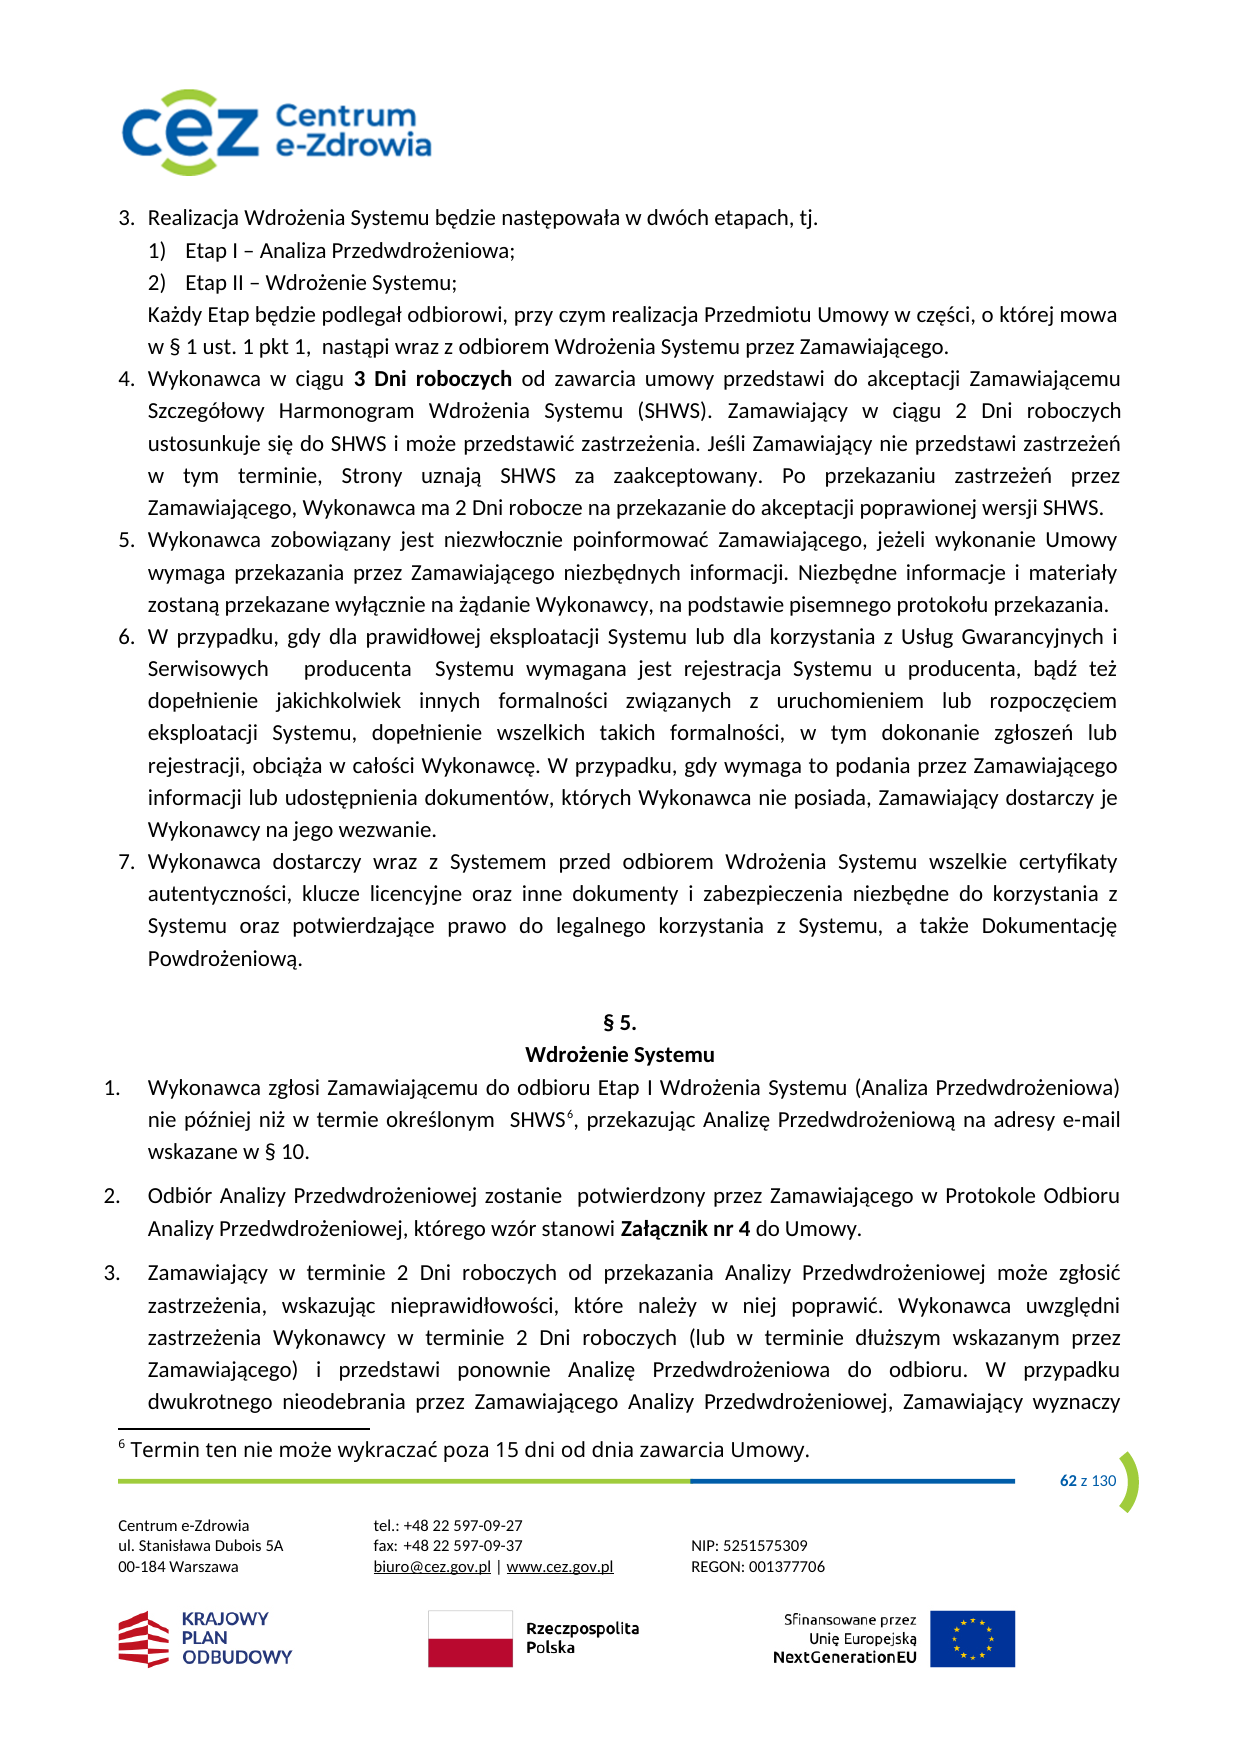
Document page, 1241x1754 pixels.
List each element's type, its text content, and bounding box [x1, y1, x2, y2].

list Wykonawca w ciągu 3 Dni roboczych od zawarcia umowy przedstawi do akceptacji Zamawiającemu Szczegółowy Harmonogram Wdrożenia Systemu (SHWS). Zamawiający w ciągu 2 Dni roboczych ustosunkuje się do SHWS i może przedstawić zastrzeżenia. Jeśli Zamawiający nie przedstawi zastrzeżeń w tym terminie, Strony uznają SHWS za zaakceptowany. Po przekazaniu zastrzeżeń przez Zamawiającego, Wykonawca ma 2 Dni robocze na przekazanie do akceptacji poprawionej wersji SHWS. [118, 364, 1122, 521]
list W przypadku, gdy dla prawidłowej eksploatacji Systemu lub dla korzystania z Usług Gwarancyjnych i Serwisowych producenta Systemu wymagana jest rejestracja Systemu u producenta, bądź też dopełnienie jakichkolwiek innych formalności związanych z uruchomieniem lub rozpoczęciem eksploatacji Systemu, dopełnienie wszelkich takich formalności, w tym dokonanie zgłoszeń lub rejestracji, obciąża w całości Wykonawcę. W przypadku, gdy wymaga to podania przez Zamawiającego informacji lub udostępnienia dokumentów, których Wykonawca nie posiada, Zamawiający dostarczy je Wykonawcy na jego wezwanie. [118, 622, 1119, 843]
list Realizacja Wdrożenia Systemu będzie następowała w dwóch etapach, tj. [118, 203, 1119, 232]
list Etap I – Analiza Przedwdrożeniowa; [148, 236, 1119, 264]
picture [99, 1591, 308, 1687]
list Wykonawca dostarczy wraz z Systemem przed odbiorem Wdrożenia Systemu wszelkie certyfikaty autentyczności, klucze licencyjne oraz inne dokumenty i zabezpieczenia niezbędne do korzystania z Systemu oraz potwierdzające prawo do legalnego korzystania z Systemu, a także Dokumentację Powdrożeniową. [118, 847, 1119, 972]
picture [118, 88, 435, 176]
list Wykonawca zgłosi Zamawiającemu do odbioru Etap I Wdrożenia Systemu (Analiza Przedwdrożeniowa) nie później niż w termie określonym SHWS, przekazując Analizę Przedwdrożeniową na adresy e-mail wskazane w § 10. [103, 1073, 1122, 1165]
text Wdrożenie Systemu [118, 1040, 1122, 1068]
list Odbiór Analizy Przedwdrożeniowej zostanie potwierdzony przez Zamawiającego w Protokole Odbioru Analizy Przedwdrożeniowej, którego wzór stanowi Załącznik nr 4 do Umowy. [103, 1182, 1122, 1242]
picture [1117, 1449, 1141, 1515]
picture [405, 1591, 656, 1686]
list Etap II – Wdrożenie Systemu; [148, 268, 1119, 296]
picture [753, 1591, 1034, 1686]
list Wykonawca zobowiązany jest niezwłocznie poinformować Zamawiającego, jeżeli wykonanie Umowy wymaga przekazania przez Zamawiającego niezbędnych informacji. Niezbędne informacje i materiały zostaną przekazane wyłącznie na żądanie Wykonawcy, na podstawie pisemnego protokołu przekazania. [118, 525, 1119, 618]
text Każdy Etap będzie podlegał odbiorowi, przy czym realizacja Przedmiotu Umowy w części, o której mowa w § 1 ust. 1 pkt 1, nastąpi wraz z odbiorem Wdrożenia Systemu przez Zamawiającego. [148, 300, 1119, 360]
text § 5. [118, 1008, 1122, 1036]
